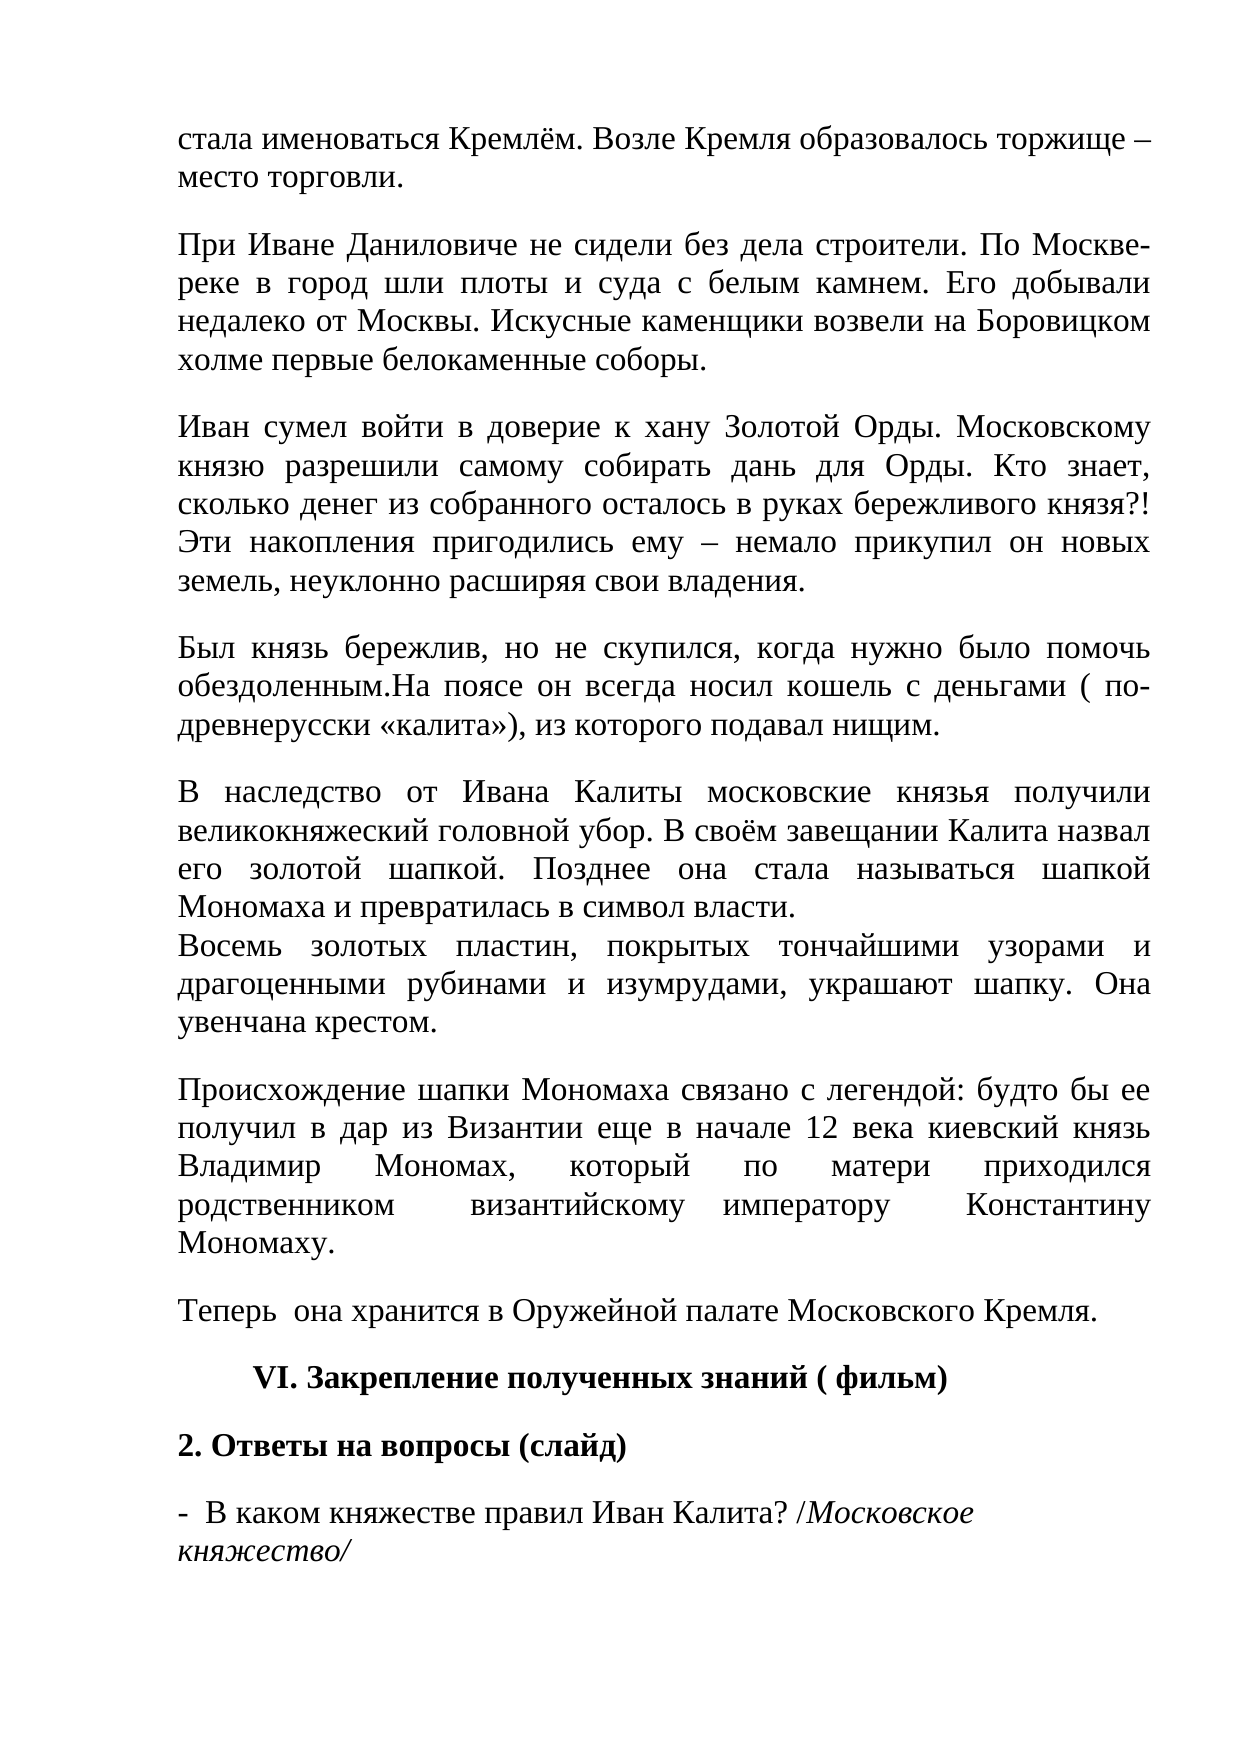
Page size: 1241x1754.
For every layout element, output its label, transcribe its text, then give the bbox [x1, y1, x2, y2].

text - В каком княжестве правил Иван Калита? /Московское княжество/ [177, 1492, 1152, 1569]
text Был князь бережлив, но не скупился, когда нужно было помочь обездоленным.На поясе он всегда носил кошель с деньгами ( по-древнерусски «калита»), из которого подавал нищим. [177, 627, 1152, 742]
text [177, 118, 1152, 195]
text Восемь золотых пластин, покрытых тончайшими узорами и драгоценными рубинами и изумрудами, украшают шапку. Она увенчана крестом. [177, 925, 1152, 1040]
text VI. Закрепление полученных знаний ( фильм) [252, 1357, 1152, 1396]
text Теперь она хранится в Оружейной палате Московского Кремля. [177, 1290, 1152, 1328]
text 2. Ответы на вопросы (слайд) [177, 1425, 1152, 1463]
text Иван сумел войти в доверие к хану Золотой Орды. Московскому князю разрешили самому собирать дань для Орды. Кто знает, сколько денег из собранного осталось в руках бережливого князя?! Эти накопления пригодились ему – немало прикупил он новых земель, неуклонно расширяя свои владения. [177, 406, 1152, 598]
text В наследство от Ивана Калиты московские князья получили великокняжеский головной убор. В своём завещании Калита назвал его золотой шапкой. Позднее она стала называться шапкой Мономаха и превратилась в символ власти. [177, 771, 1152, 925]
text При Иване Даниловиче не сидели без дела строители. По Москве-реке в город шли плоты и суда с белым камнем. Его добывали недалеко от Москвы. Искусные каменщики возвели на Боровицком холме первые белокаменные соборы. [177, 224, 1152, 377]
text Происхождение шапки Мономаха связано с легендой: будто бы ее получил в дар из Византии еще в начале 12 века киевский князь Владимир Мономах, который по матери приходился родственником византийскому императору Константину Мономаху. [177, 1069, 1152, 1261]
